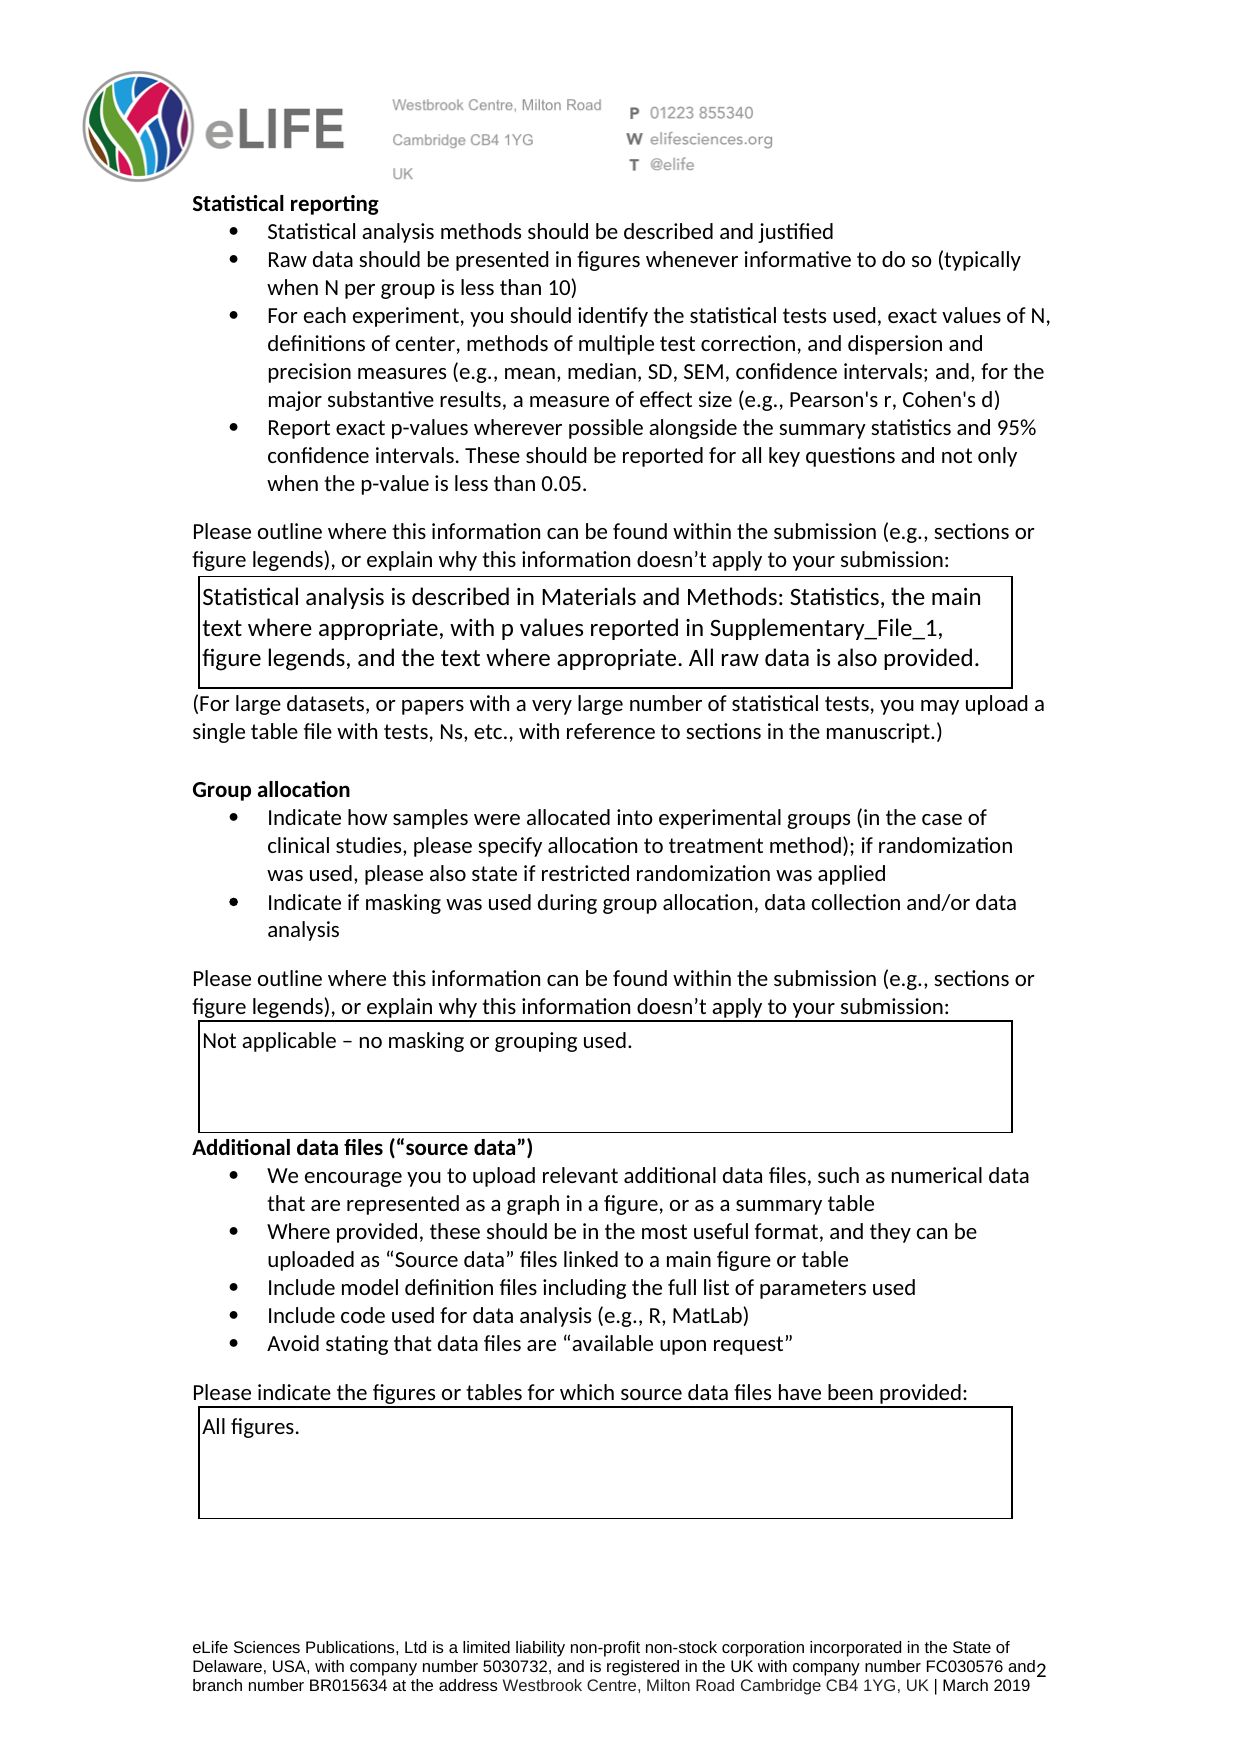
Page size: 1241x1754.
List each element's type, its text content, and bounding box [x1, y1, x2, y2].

list Statistical analysis methods should be described and justified [229, 217, 1053, 245]
list We encourage you to upload relevant additional data files, such as numerical data that are represented as a graph in a figure, or as a summary table [229, 1161, 1053, 1217]
list Avoid stating that data files are “available upon request” [229, 1329, 1053, 1358]
text Not applicable – no masking or grouping used. [200, 1024, 1011, 1056]
text All figures. [200, 1410, 1011, 1442]
list Include model definition files including the full list of parameters used [229, 1273, 1053, 1302]
picture [73, 59, 784, 189]
text Additional data files (“source data”) [192, 1051, 1053, 1161]
list For each experiment, you should identify the statistical tests used, exact values of N, definitions of center, methods of multiple test correction, and dispersion and precision measures (e.g., mean, median, SD, SEM, confidence intervals; and, for the major substantive results, a measure of effect size (e.g., Pearson's r, Cohen's d) [229, 301, 1053, 413]
list Report exact p-values wherever possible alongside the summary statistics and 95% confidence intervals. These should be reported for all key questions and not only when the p-value is less than 0.05. [229, 413, 1053, 497]
list Where provided, these should be in the most useful format, and they can be uploaded as “Source data” files linked to a main figure or table [229, 1217, 1053, 1273]
text Statistical analysis is described in Materials and Methods: Statistics, the main text where appropriate, with p values reported in Supplementary_File_1, figure legends, and the text where appropriate. All raw data is also provided. [200, 579, 1011, 675]
text Group allocation [192, 776, 1053, 803]
text (For large datasets, or papers with a very large number of statistical tests, you may upload a single table file with tests, Ns, etc., with reference to sections in the manuscript.) [192, 601, 1053, 745]
list Indicate how samples were allocated into experimental groups (in the case of clinical studies, please specify allocation to treatment method); if randomization was used, please also state if restricted randomization was applied [229, 803, 1053, 888]
list Indicate if masking was used during group allocation, data collection and/or data analysis [229, 888, 1053, 944]
text Statistical reporting [192, 189, 1053, 217]
text Please indicate the figures or tables for which source data files have been provided: [192, 1378, 1053, 1406]
list Raw data should be presented in figures whenever informative to do so (typically when N per group is less than 10) [229, 245, 1053, 301]
list Include code used for data analysis (e.g., R, MatLab) [229, 1302, 1053, 1329]
